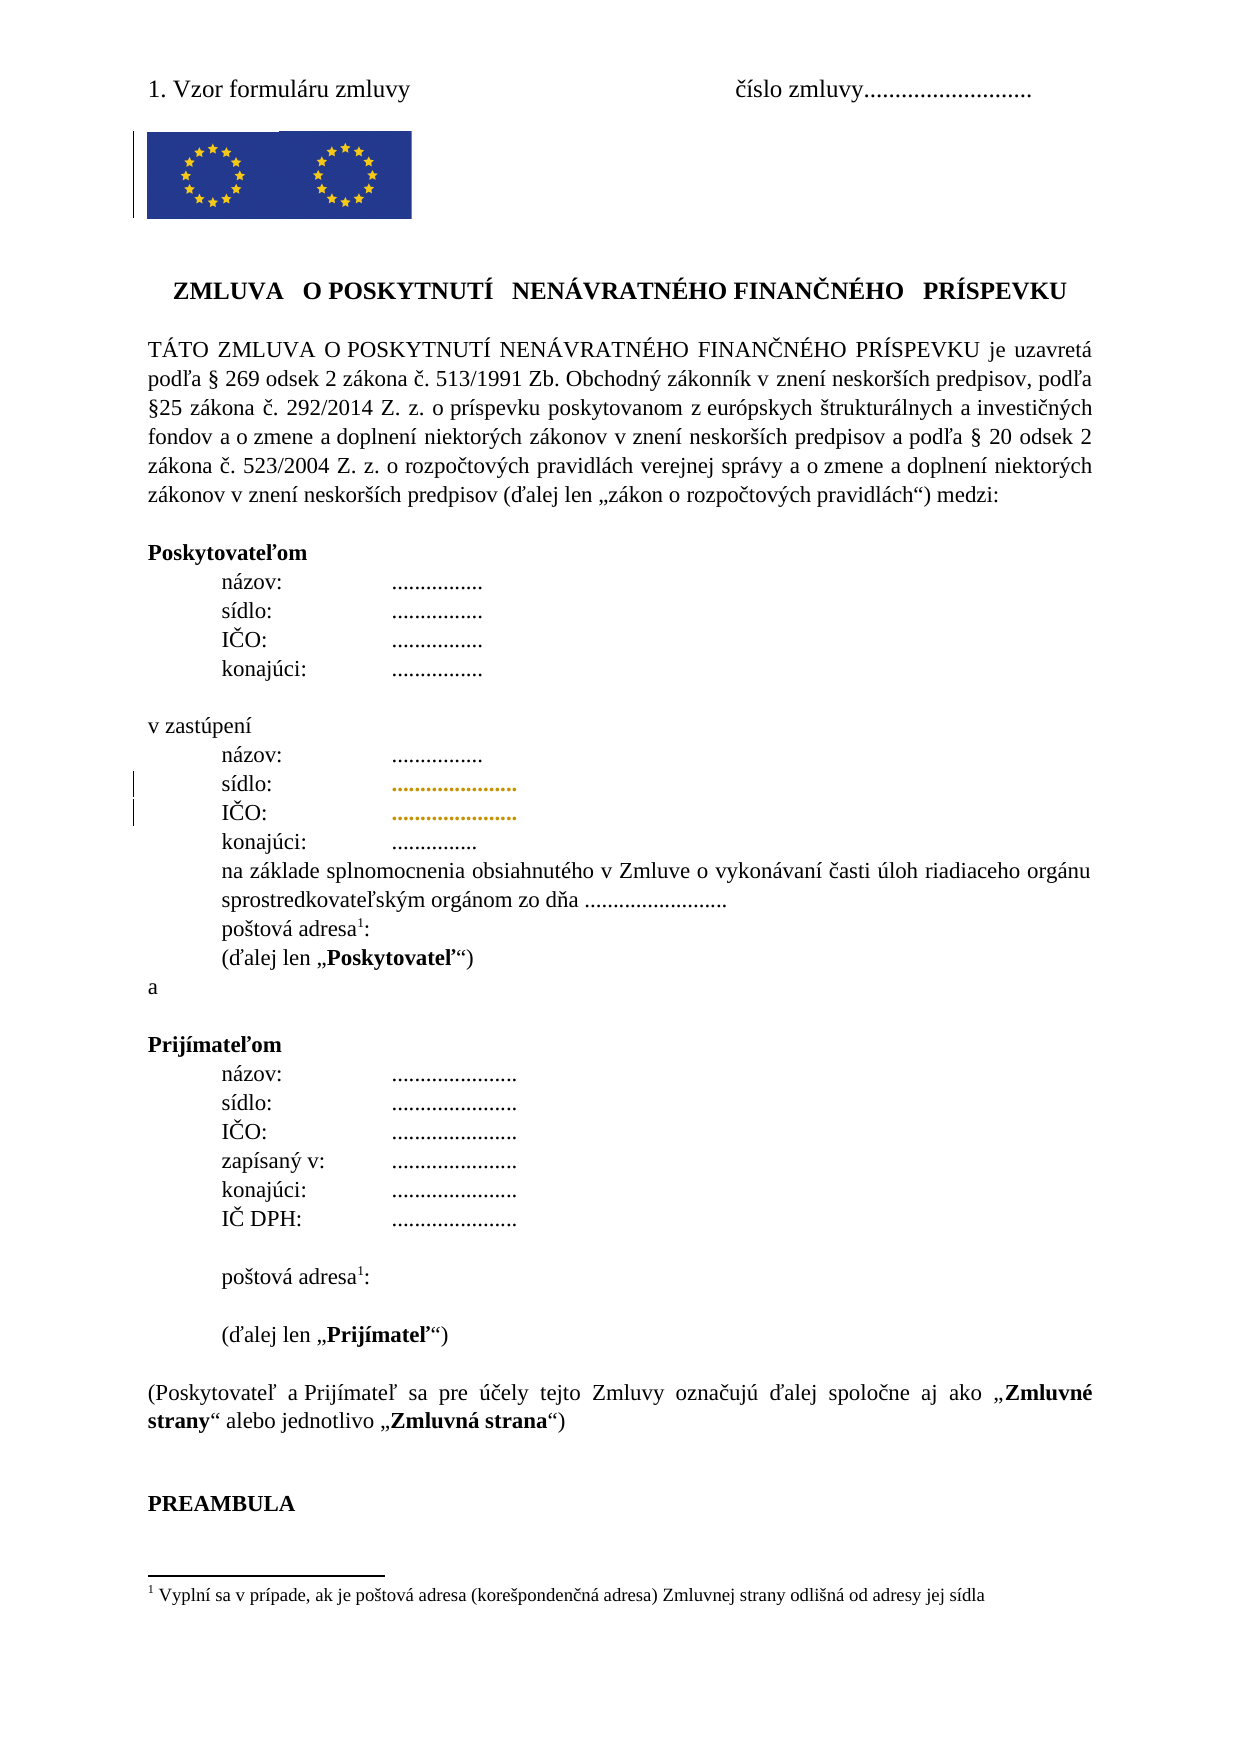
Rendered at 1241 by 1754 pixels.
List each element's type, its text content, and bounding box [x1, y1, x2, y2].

text zapísaný v: ...................... [221, 1147, 1092, 1173]
text IČO: ...................... [221, 1118, 1092, 1144]
text ZMLUVA O POSKYTNUTÍ NENÁVRATNÉHO FINANČNÉHO PRÍSPEVKU [148, 276, 1092, 304]
picture [147, 131, 412, 219]
text názov: ...................... [221, 1060, 1092, 1086]
text sídlo: ...................... [221, 1089, 1092, 1115]
text konajúci: ................ [221, 655, 1092, 681]
text Poskytovateľom [148, 539, 1092, 565]
text názov: ................ [221, 742, 1092, 768]
text konajúci: ...................... [221, 1176, 1092, 1202]
text (Poskytovateľ a Prijímateľ sa pre účely tejto Zmluvy označujú ďalej spoločne aj ako „Zmluvné strany“ alebo jednotlivo „Zmluvná strana“) [148, 1379, 1092, 1434]
text sídlo: ................ [221, 597, 1092, 623]
text sídlo: ...................... [221, 771, 1092, 797]
text IČO: ................ [221, 626, 1092, 652]
text IČO: ...................... [221, 799, 1092, 826]
text PREAMBULA [148, 1491, 1092, 1517]
text poštová adresa1: [221, 1263, 1092, 1289]
text poštová adresa: [221, 915, 1092, 942]
text v zastúpení [148, 713, 1092, 739]
text na základe splnomocnenia obsiahnutého v Zmluve o vykonávaní časti úloh riadiaceho orgánu sprostredkovateľským orgánom zo dňa ......................... [221, 857, 1092, 913]
text (ďalej len „Poskytovateľ“) [221, 944, 1092, 971]
text TÁTO ZMLUVA O POSKYTNUTÍ NENÁVRATNÉHO FINANČNÉHO PRÍSPEVKU je uzavretá podľa § 269 odsek 2 zákona č. 513/1991 Zb. Obchodný zákonník v znení neskorších predpisov, podľa §25 zákona č. 292/2014 Z. z. o príspevku poskytovanom z európskych štrukturálnych a investičných fondov a o zmene a doplnení niektorých zákonov v znení neskorších predpisov a podľa § 20 odsek 2 zákona č. 523/2004 Z. z. o rozpočtových pravidlách verejnej správy a o zmene a doplnení niektorých zákonov v znení neskorších predpisov (ďalej len „zákon o rozpočtových pravidlách“) medzi: [148, 336, 1092, 507]
text (ďalej len „Prijímateľ“) [221, 1321, 1092, 1347]
text názov: ................ [221, 568, 1092, 594]
text konajúci: ............... [221, 828, 1092, 855]
text IČ DPH: ...................... [221, 1205, 1092, 1231]
text Prijímateľom [148, 1031, 1092, 1057]
text a [148, 973, 1092, 999]
